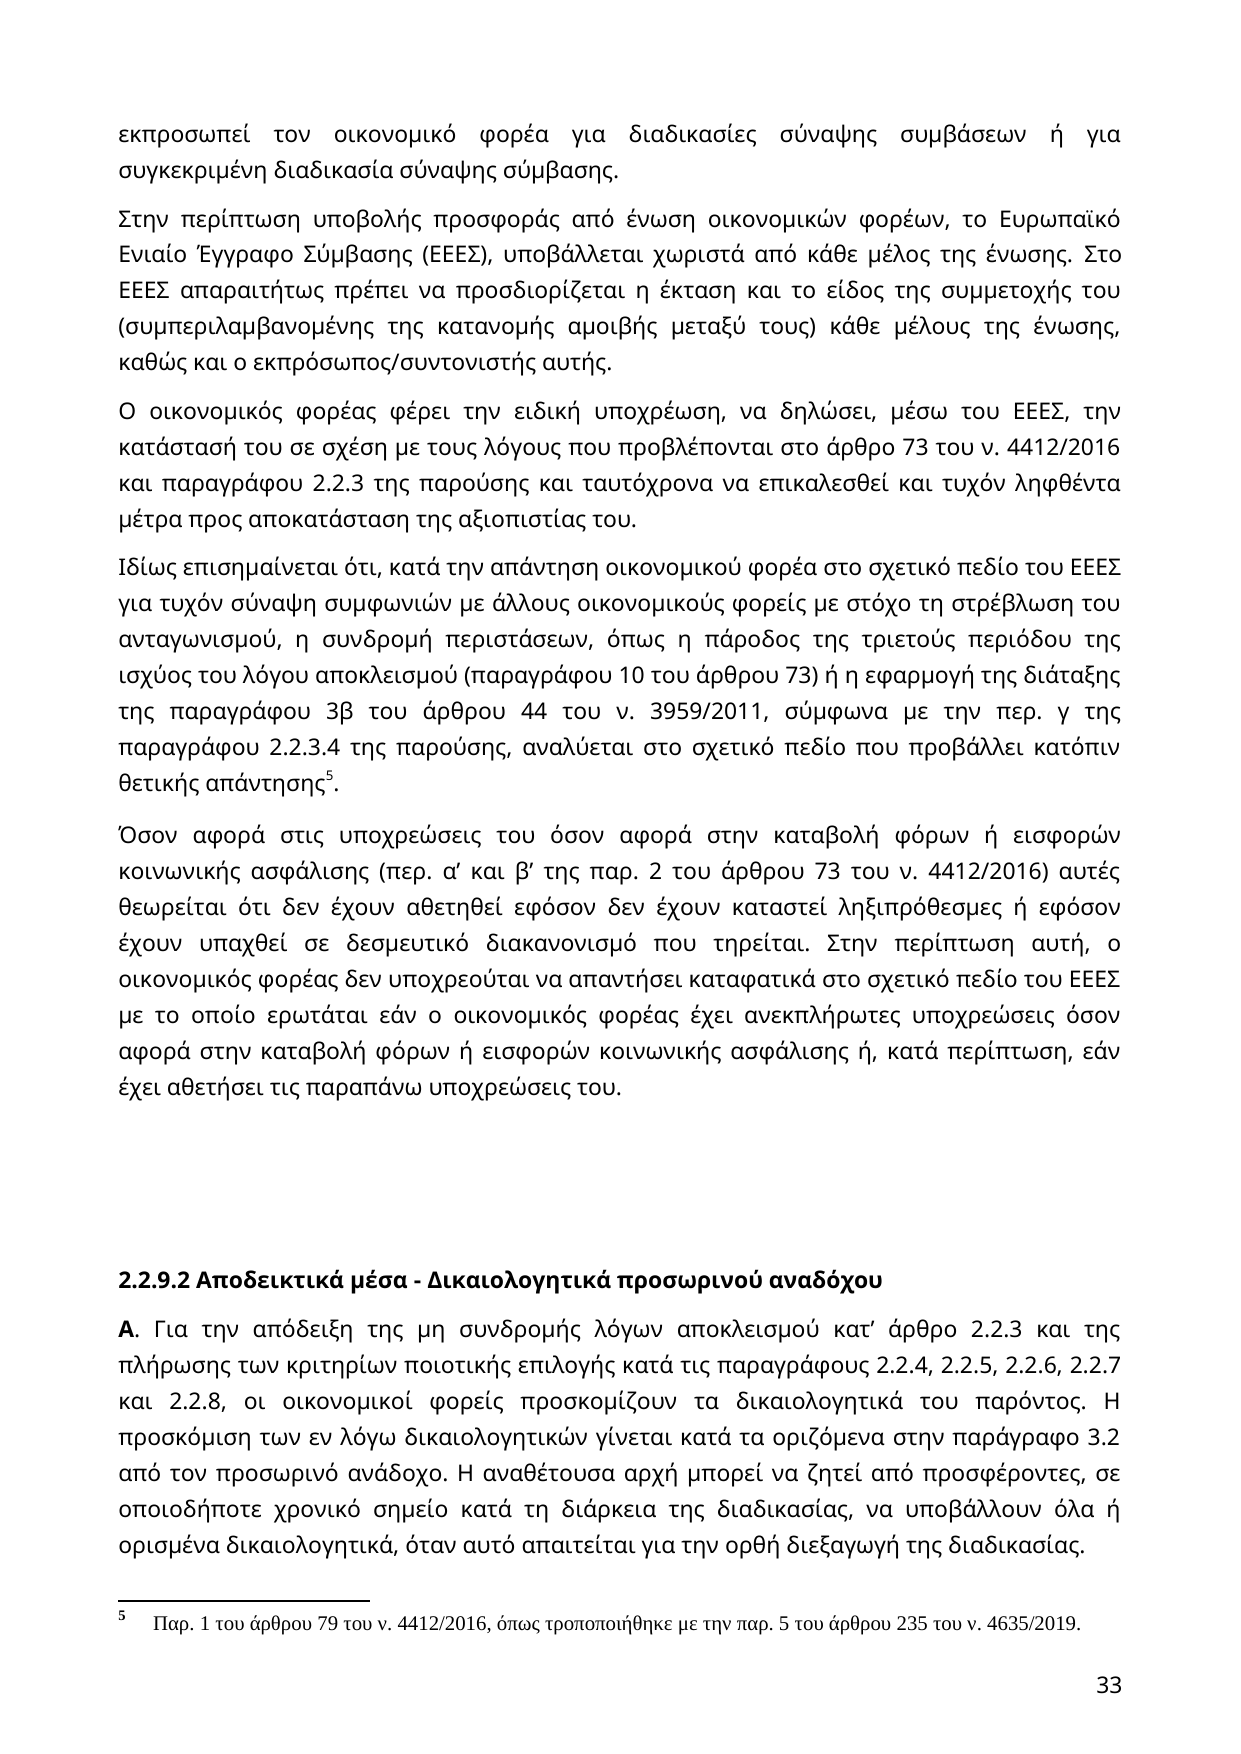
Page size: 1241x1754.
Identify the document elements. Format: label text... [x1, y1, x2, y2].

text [118, 118, 1122, 185]
text Στην περίπτωση υποβολής προσφοράς από ένωση οικονομικών φορέων, το Ευρωπαϊκό Ενιαίο Έγγραφο Σύμβασης (ΕΕΕΣ), υποβάλλεται χωριστά από κάθε μέλος της ένωσης. Στο ΕΕΕΣ απαραιτήτως πρέπει να προσδιορίζεται η έκταση και το είδος της συμμετοχής του (συμπεριλαμβανομένης της κατανομής αμοιβής μεταξύ τους) κάθε μέλους της ένωσης, καθώς και ο εκπρόσωπος/συντονιστής αυτής. [118, 202, 1122, 377]
text Ο οικονομικός φορέας φέρει την ειδική υποχρέωση, να δηλώσει, μέσω του ΕΕΕΣ, την κατάστασή του σε σχέση με τους λόγους που προβλέπονται στο άρθρο 73 του ν. 4412/2016 και παραγράφου 2.2.3 της παρούσης και ταυτόχρονα να επικαλεσθεί και τυχόν ληφθέντα μέτρα προς αποκατάσταση της αξιοπιστίας του. [118, 395, 1122, 534]
text Ιδίως επισημαίνεται ότι, κατά την απάντηση οικονομικού φορέα στο σχετικό πεδίο του ΕΕΕΣ για τυχόν σύναψη συμφωνιών με άλλους οικονομικούς φορείς με στόχο τη στρέβλωση του ανταγωνισμού, η συνδρομή περιστάσεων, όπως η πάροδος της τριετούς περιόδου της ισχύος του λόγου αποκλεισμού (παραγράφου 10 του άρθρου 73) ή η εφαρμογή της διάταξης της παραγράφου 3β του άρθρου 44 του ν. 3959/2011, σύμφωνα με την περ. γ της παραγράφου 2.2.3.4 της παρούσης, αναλύεται στο σχετικό πεδίο που προβάλλει κατόπιν θετικής απάντησης. [118, 551, 1122, 798]
text Όσον αφορά στις υποχρεώσεις του όσον αφορά στην καταβολή φόρων ή εισφορών κοινωνικής ασφάλισης (περ. α’ και β’ της παρ. 2 του άρθρου 73 του ν. 4412/2016) αυτές θεωρείται ότι δεν έχουν αθετηθεί εφόσον δεν έχουν καταστεί ληξιπρόθεσμες ή εφόσον έχουν υπαχθεί σε δεσμευτικό διακανονισμό που τηρείται. Στην περίπτωση αυτή, ο οικονομικός φορέας δεν υποχρεούται να απαντήσει καταφατικά στο σχετικό πεδίο του ΕΕΕΣ με το οποίο ερωτάται εάν ο οικονομικός φορέας έχει ανεκπλήρωτες υποχρεώσεις όσον αφορά στην καταβολή φόρων ή εισφορών κοινωνικής ασφάλισης ή, κατά περίπτωση, εάν έχει αθετήσει τις παραπάνω υποχρεώσεις του. [118, 819, 1122, 1102]
text 2.2.9.2 Αποδεικτικά μέσα - Δικαιολογητικά προσωρινού αναδόχου [118, 1264, 1122, 1296]
text Α. Για την απόδειξη της μη συνδρομής λόγων αποκλεισμού κατ’ άρθρο 2.2.3 και της πλήρωσης των κριτηρίων ποιοτικής επιλογής κατά τις παραγράφους 2.2.4, 2.2.5, 2.2.6, 2.2.7 και 2.2.8, οι οικονομικοί φορείς προσκομίζουν τα δικαιολογητικά του παρόντος. Η προσκόμιση των εν λόγω δικαιολογητικών γίνεται κατά τα οριζόμενα στην παράγραφο 3.2 από τον προσωρινό ανάδοχο. Η αναθέτουσα αρχή μπορεί να ζητεί από προσφέροντες, σε οποιοδήποτε χρονικό σημείο κατά τη διάρκεια της διαδικασίας, να υποβάλλουν όλα ή ορισμένα δικαιολογητικά, όταν αυτό απαιτείται για την ορθή διεξαγωγή της διαδικασίας. [118, 1313, 1122, 1560]
